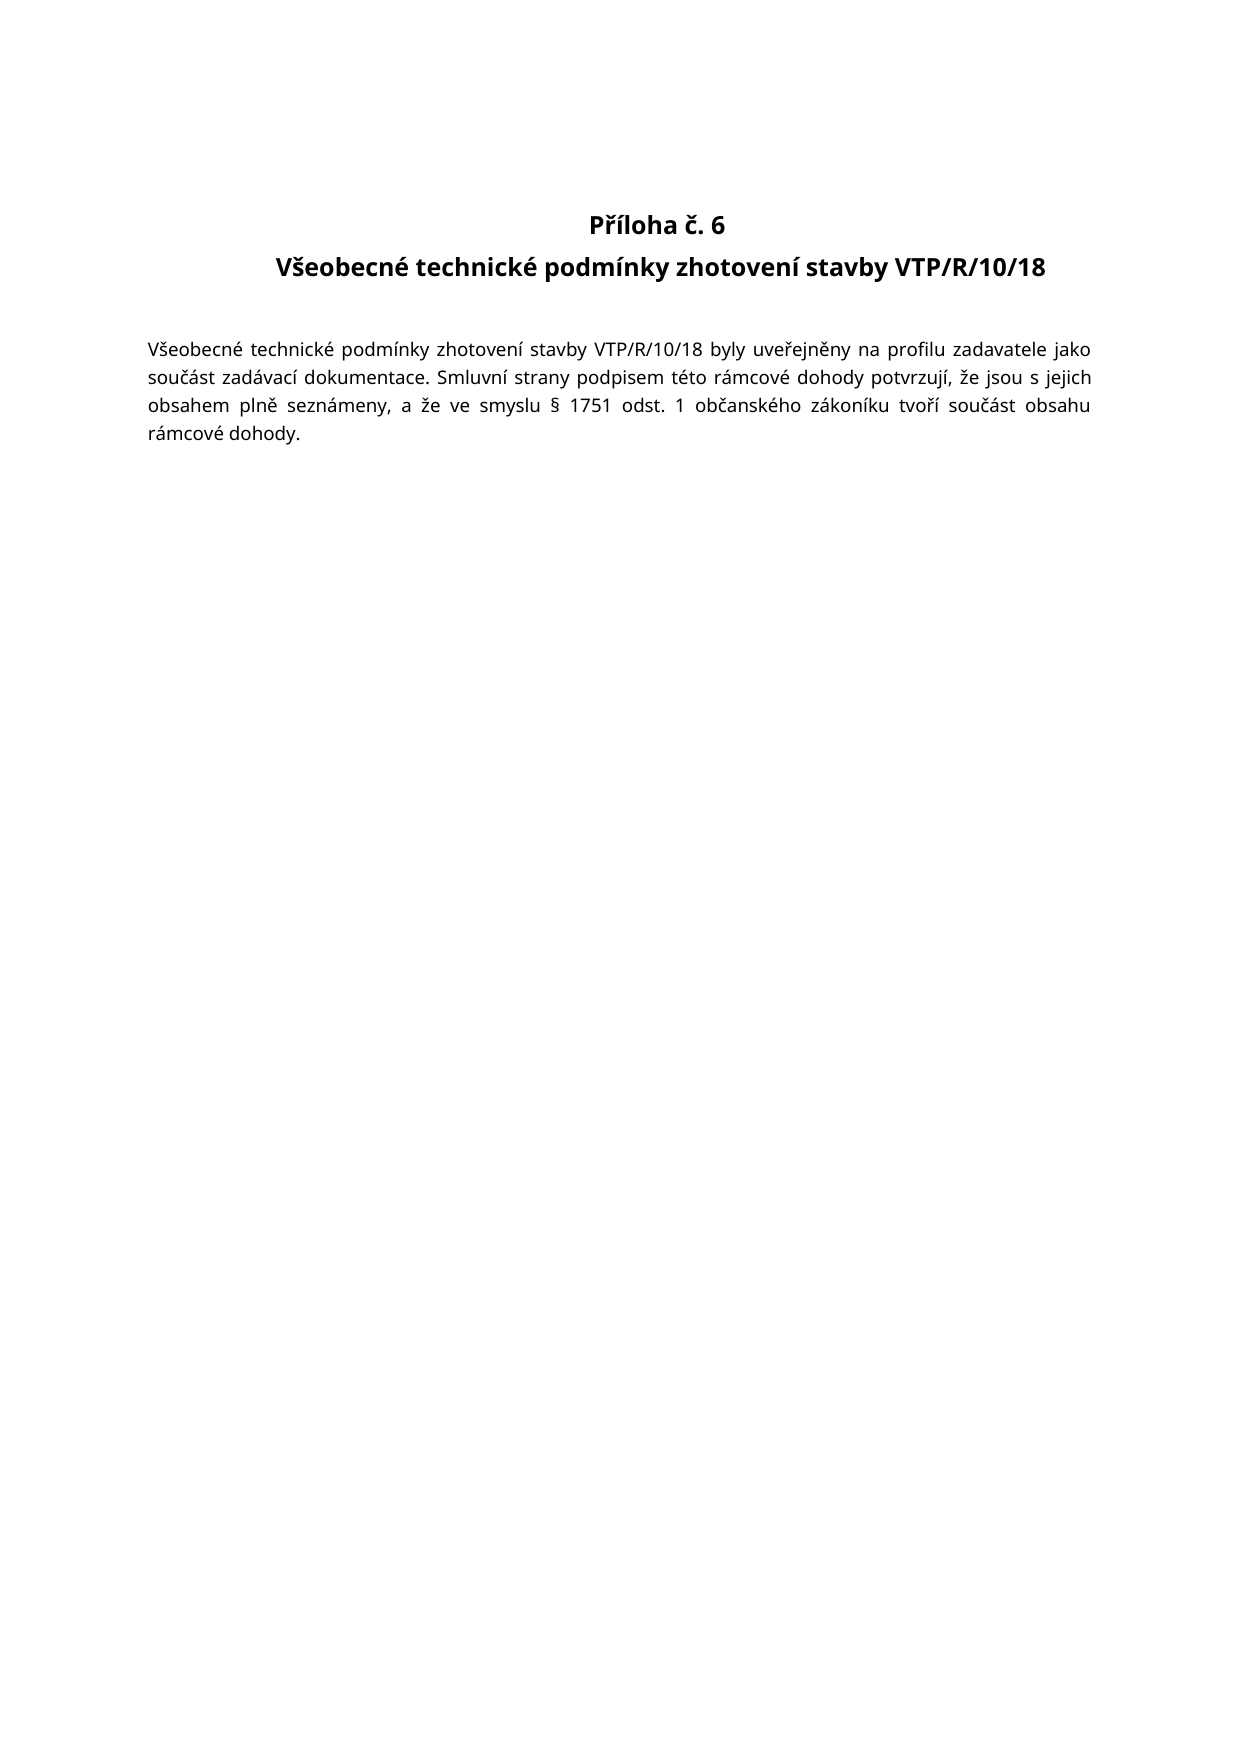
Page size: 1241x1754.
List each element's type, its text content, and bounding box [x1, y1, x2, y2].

text Příloha č. 6 [148, 211, 1093, 240]
text Všeobecné technické podmínky zhotovení stavby VTP/R/10/18 byly uveřejněny na profilu zadavatele jako součást zadávací dokumentace. Smluvní strany podpisem této rámcové dohody potvrzují, že jsou s jejich obsahem plně seznámeny, a že ve smyslu § 1751 odst. 1 občanského zákoníku tvoří součást obsahu rámcové dohody. [148, 336, 1093, 446]
text Všeobecné technické podmínky zhotovení stavby VTP/R/10/18 [229, 253, 1093, 282]
